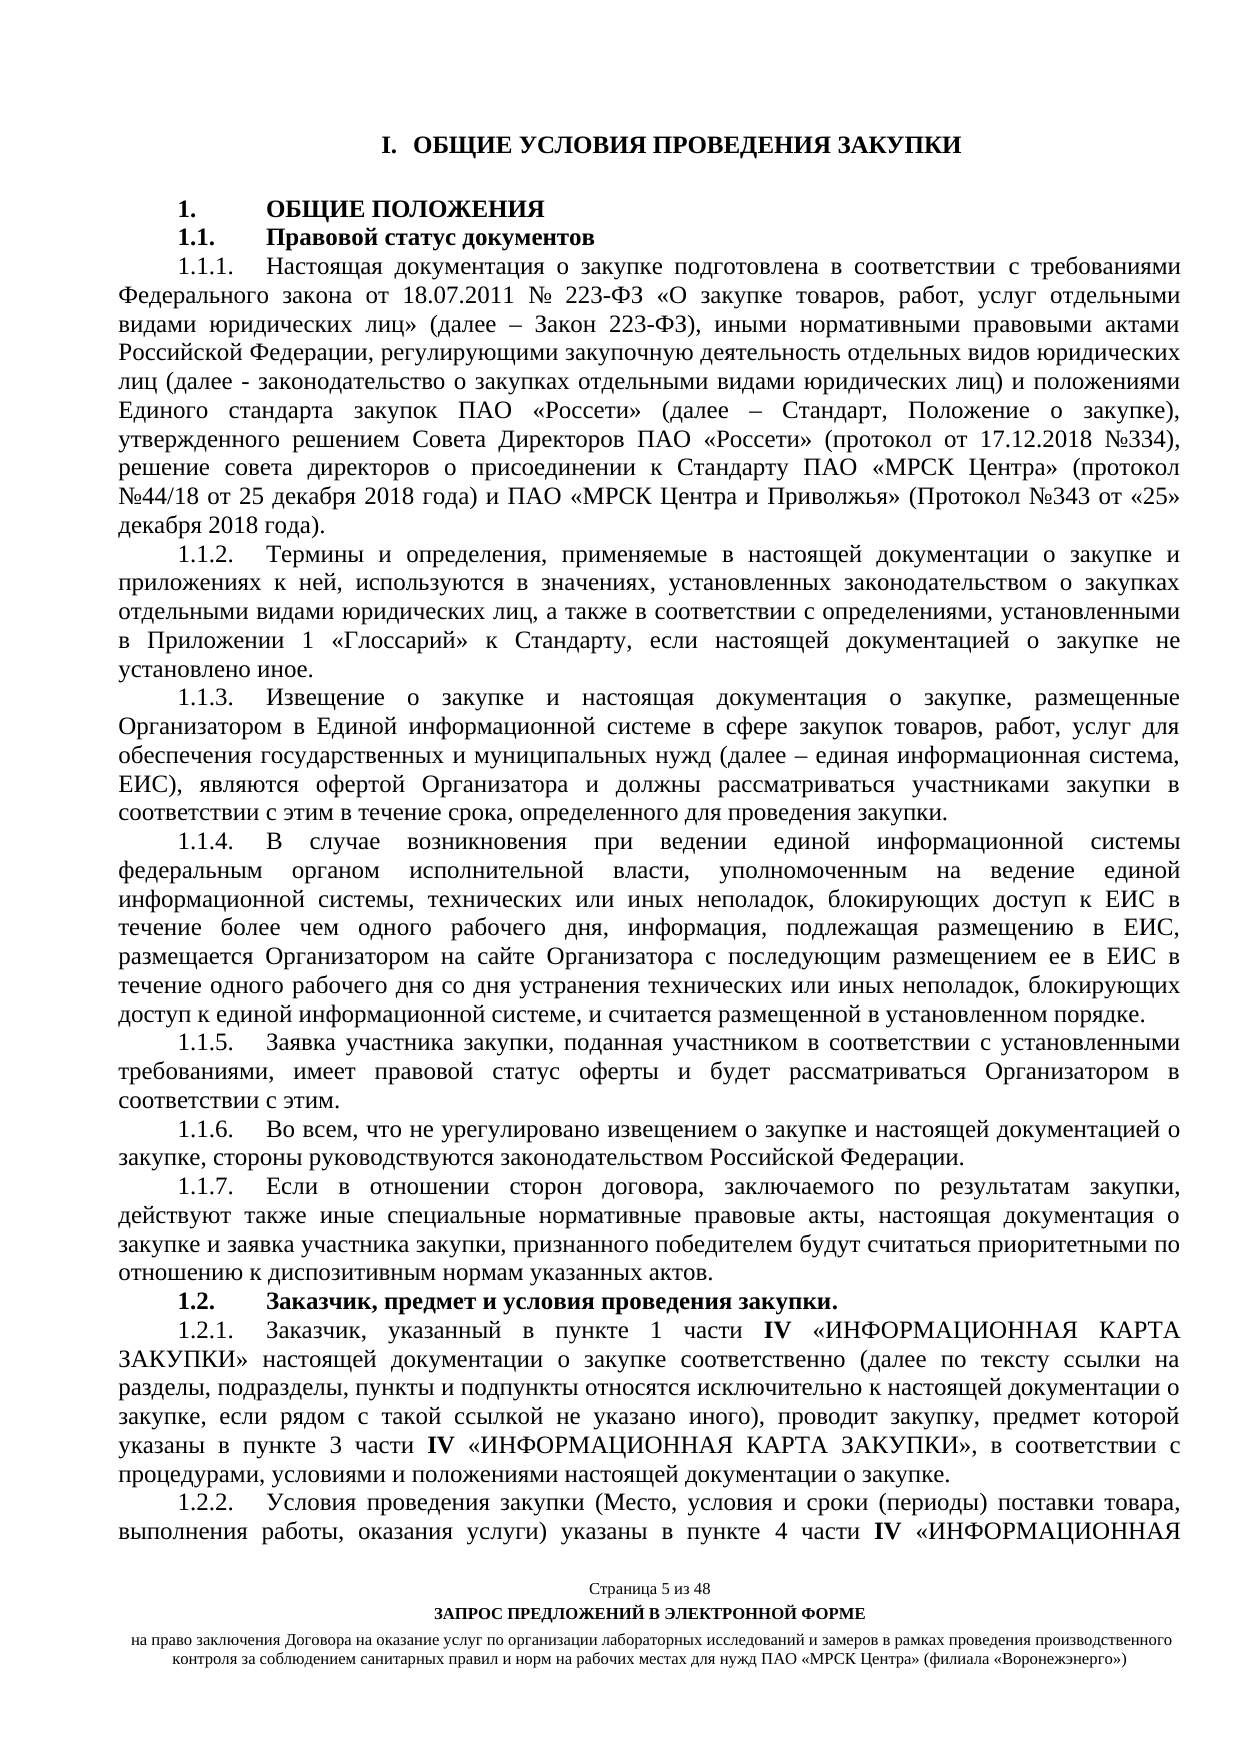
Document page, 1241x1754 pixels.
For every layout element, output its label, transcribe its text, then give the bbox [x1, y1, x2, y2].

subtitle ОБЩИЕ ПОЛОЖЕНИЯ [118, 194, 1181, 222]
list Если в отношении сторон договора, заключаемого по результатам закупки, действуют также иные специальные нормативные правовые акты, настоящая документация о закупке и заявка участника закупки, признанного победителем будут считаться приоритетными по отношению к диспозитивным нормам указанных актов. [118, 1171, 1181, 1286]
list Термины и определения, применяемые в настоящей документации о закупке и приложениях к ней, используются в значениях, установленных законодательством о закупках отдельными видами юридических лиц, а также в соответствии с определениями, установленными в Приложении 1 «Глоссарий» к Стандарту, если настоящей документацией о закупке не установлено иное. [118, 539, 1181, 682]
subtitle Правовой статус документов [118, 222, 1181, 251]
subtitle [118, 1487, 1181, 1545]
list В случае возникновения при ведении единой информационной системы федеральным органом исполнительной власти, уполномоченным на ведение единой информационной системы, технических или иных неполадок, блокирующих доступ к ЕИС в течение более чем одного рабочего дня, информация, подлежащая размещению в ЕИС, размещается Организатором на сайте Организатора с последующим размещением ее в ЕИС в течение одного рабочего дня со дня устранения технических или иных неполадок, блокирующих доступ к единой информационной системе, и считается размещенной в установленном порядке. [118, 826, 1181, 1027]
list Настоящая документация о закупке подготовлена в соответствии с требованиями Федерального закона от 18.07.2011 № 223-ФЗ «О закупке товаров, работ, услуг отдельными видами юридических лиц» (далее – Закон 223-ФЗ), иными нормативными правовыми актами Российской Федерации, регулирующими закупочную деятельность отдельных видов юридических лиц (далее - законодательство о закупках отдельными видами юридических лиц) и положениями Единого стандарта закупок ПАО «Россети» (далее – Стандарт, Положение о закупке), утвержденного решением Совета Директоров ПАО «Россети» (протокол от 17.12.2018 №334), решение совета директоров о присоединении к Стандарту ПАО «МРСК Центра» (протокол №44/18 от 25 декабря 2018 года) и ПАО «МРСК Центра и Приволжья» (Протокол №343 от «25» декабря 2018 года). [118, 251, 1181, 539]
subtitle Заказчик, предмет и условия проведения закупки. [118, 1286, 1181, 1315]
subtitle Заказчик, указанный в пункте 1 части IV «ИНФОРМАЦИОННАЯ КАРТА ЗАКУПКИ» настоящей документации о закупке соответственно (далее по тексту ссылки на разделы, подразделы, пункты и подпункты относятся исключительно к настоящей документации о закупке, если рядом с такой ссылкой не указано иного), проводит закупку, предмет которой указаны в пункте 3 части IV «ИНФОРМАЦИОННАЯ КАРТА ЗАКУПКИ», в соответствии с процедурами, условиями и положениями настоящей документации о закупке. [118, 1315, 1181, 1487]
list Заявка участника закупки, поданная участником в соответствии с установленными требованиями, имеет правовой статус оферты и будет рассматриваться Организатором в соответствии с этим. [118, 1027, 1181, 1114]
list Извещение о закупке и настоящая документация о закупке, размещенные Организатором в Единой информационной системе в сфере закупок товаров, работ, услуг для обеспечения государственных и муниципальных нужд (далее – единая информационная система, ЕИС), являются офертой Организатора и должны рассматриваться участниками закупки в соответствии с этим в течение срока, определенного для проведения закупки. [118, 682, 1181, 826]
subtitle ОБЩИЕ УСЛОВИЯ ПРОВЕДЕНИЯ закупки [118, 130, 1181, 159]
list Во всем, что не урегулировано извещением о закупке и настоящей документацией о закупке, стороны руководствуются законодательством Российской Федерации. [118, 1114, 1181, 1171]
